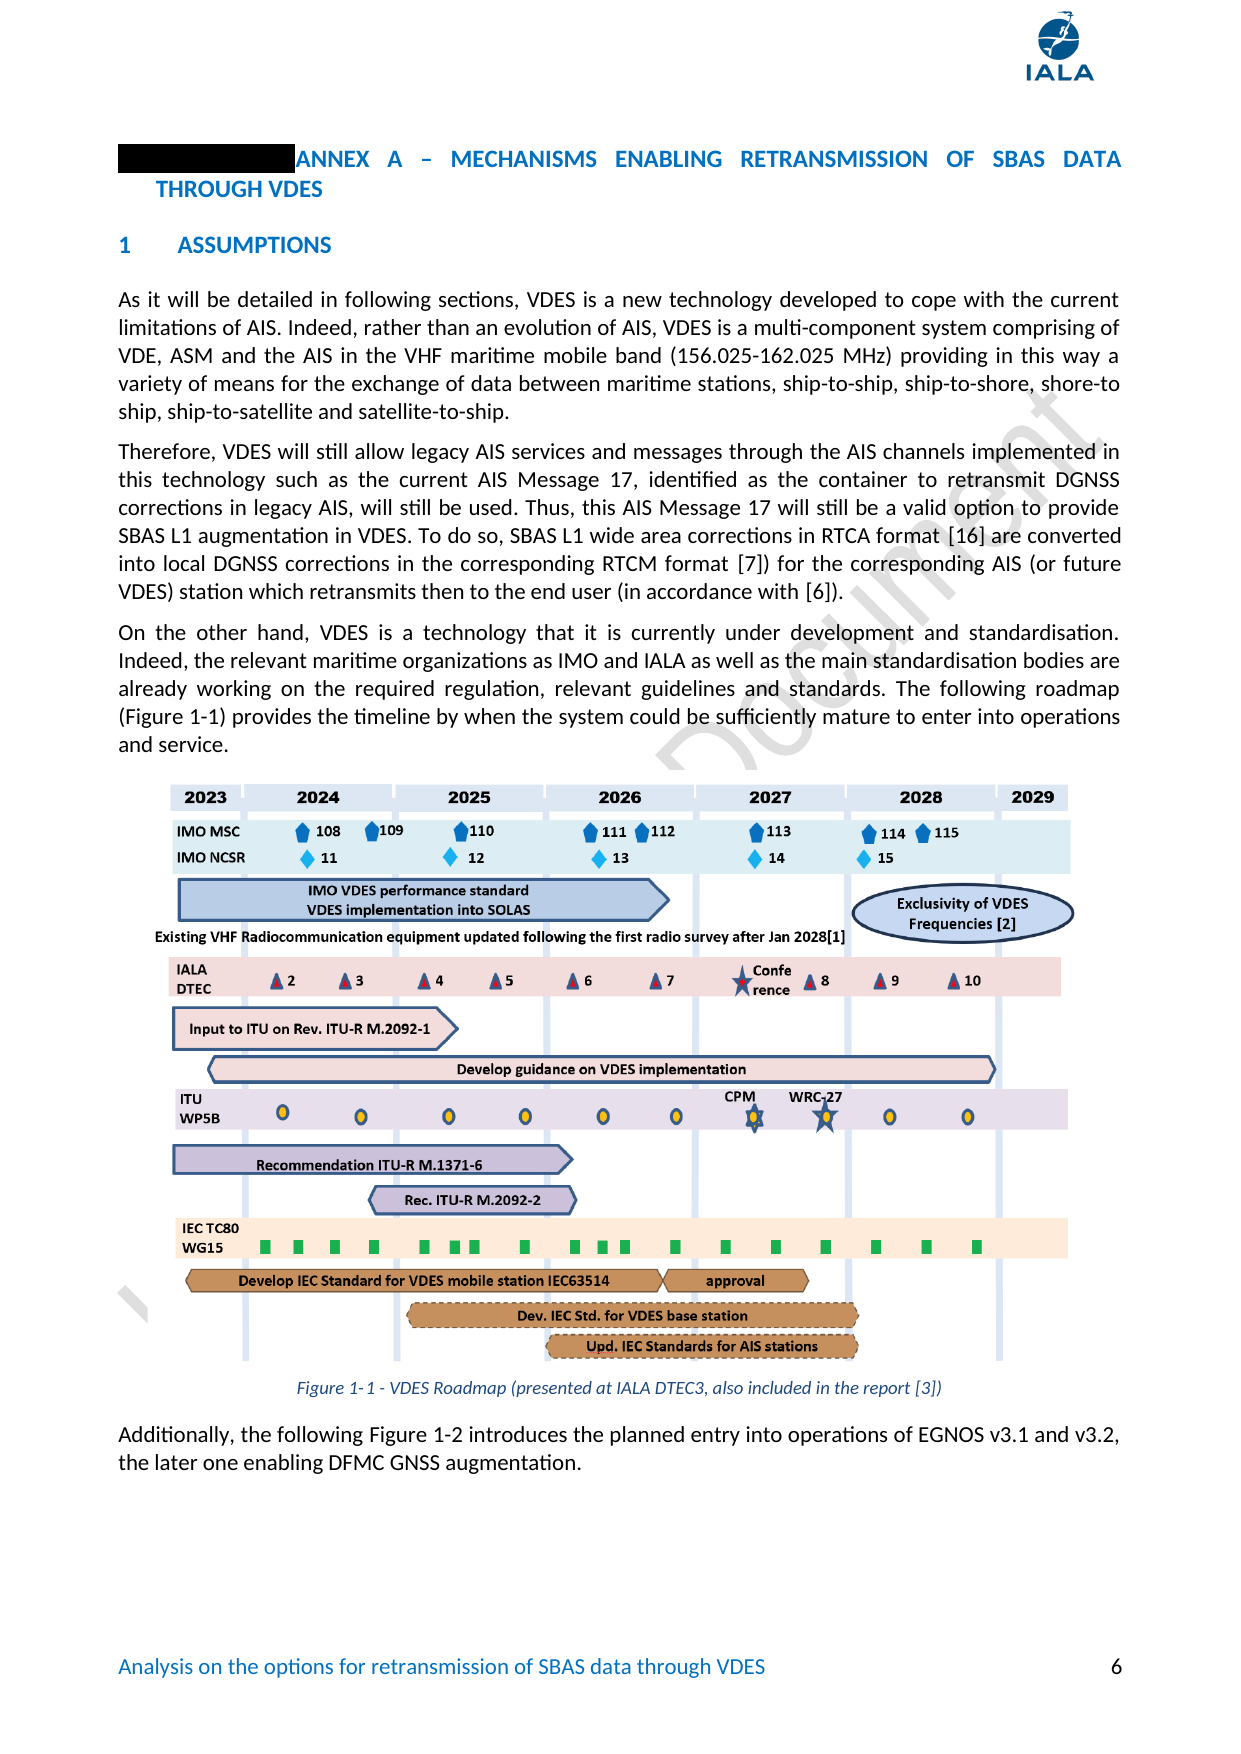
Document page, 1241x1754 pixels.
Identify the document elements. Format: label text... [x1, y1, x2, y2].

text As it will be detailed in following sections, VDES is a new technology developed to cope with the current limitations of AIS. Indeed, rather than an evolution of AIS, VDES is a multi-component system comprising of VDE, ASM and the AIS in the VHF maritime mobile band (156.025-162.025 MHz) providing in this way a variety of means for the exchange of data between maritime stations, ship-to-ship, ship-to-shore, shore-to ship, ship-to-satellite and satellite-to-ship. [118, 285, 1122, 425]
text Figure 1-1 - VDES Roadmap (presented at IALA DTEC3, also included in the report [3]) [118, 1377, 1122, 1399]
text Annex A – MECHANISMS ENABLING RETRANSMISSION OF SBAS DATA THROUGH VDES [118, 143, 1122, 204]
subtitle Assumptions [118, 229, 1122, 260]
text Therefore, VDES will still allow legacy AIS services and messages through the AIS channels implemented in this technology such as the current AIS Message 17, identified as the container to retransmit DGNSS corrections in legacy AIS, will still be used. Thus, this AIS Message 17 will still be a valid option to provide SBAS L1 augmentation in VDES. To do so, SBAS L1 wide area corrections in RTCA format [16] are converted into local DGNSS corrections in the corresponding RTCM format [7]) for the corresponding AIS (or future VDES) station which retransmits then to the end user (in accordance with [6]). [118, 437, 1122, 605]
picture [1011, 3, 1106, 96]
picture [147, 770, 1093, 1364]
text On the other hand, VDES is a technology that it is currently under development and standardisation. Indeed, the relevant maritime organizations as IMO and IALA as well as the main standardisation bodies are already working on the required regulation, relevant guidelines and standards. The following roadmap (Figure 1-1) provides the timeline by when the system could be sufficiently mature to enter into operations and service. [118, 618, 1122, 758]
text Additionally, the following Figure 1-2 introduces the planned entry into operations of EGNOS v3.1 and v3.2, the later one enabling DFMC GNSS augmentation. [118, 1420, 1122, 1476]
